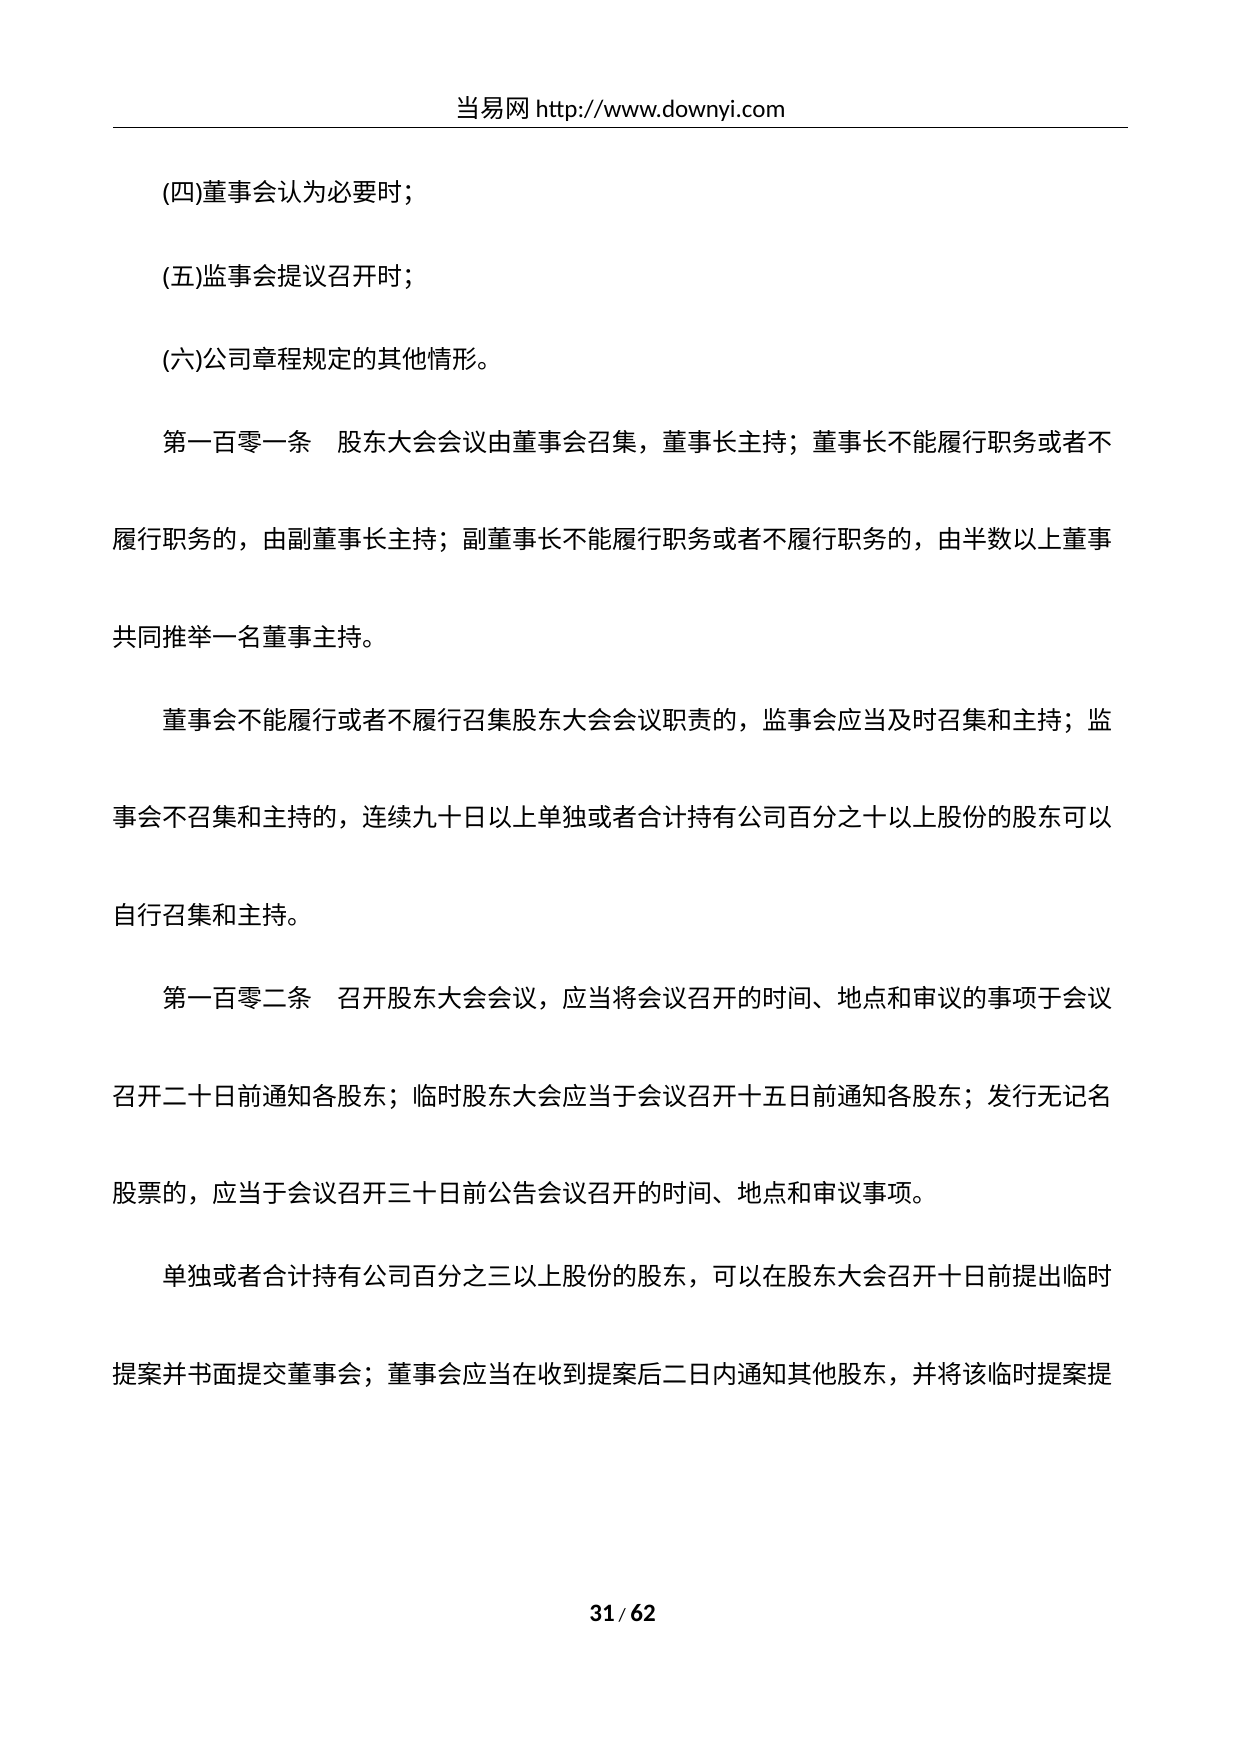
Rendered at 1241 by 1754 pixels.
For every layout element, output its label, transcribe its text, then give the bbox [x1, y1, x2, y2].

text (六)公司章程规定的其他情形。 [112, 325, 1128, 390]
text (四)董事会认为必要时； [112, 158, 1128, 223]
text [112, 1242, 1128, 1405]
text 第一百零一条 股东大会会议由董事会召集，董事长主持；董事长不能履行职务或者不履行职务的，由副董事长主持；副董事长不能履行职务或者不履行职务的，由半数以上董事共同推举一名董事主持。 [112, 408, 1128, 668]
text (五)监事会提议召开时； [112, 242, 1128, 307]
text 董事会不能履行或者不履行召集股东大会会议职责的，监事会应当及时召集和主持；监事会不召集和主持的，连续九十日以上单独或者合计持有公司百分之十以上股份的股东可以自行召集和主持。 [112, 686, 1128, 946]
text 第一百零二条 召开股东大会会议，应当将会议召开的时间、地点和审议的事项于会议召开二十日前通知各股东；临时股东大会应当于会议召开十五日前通知各股东；发行无记名股票的，应当于会议召开三十日前公告会议召开的时间、地点和审议事项。 [112, 964, 1128, 1224]
